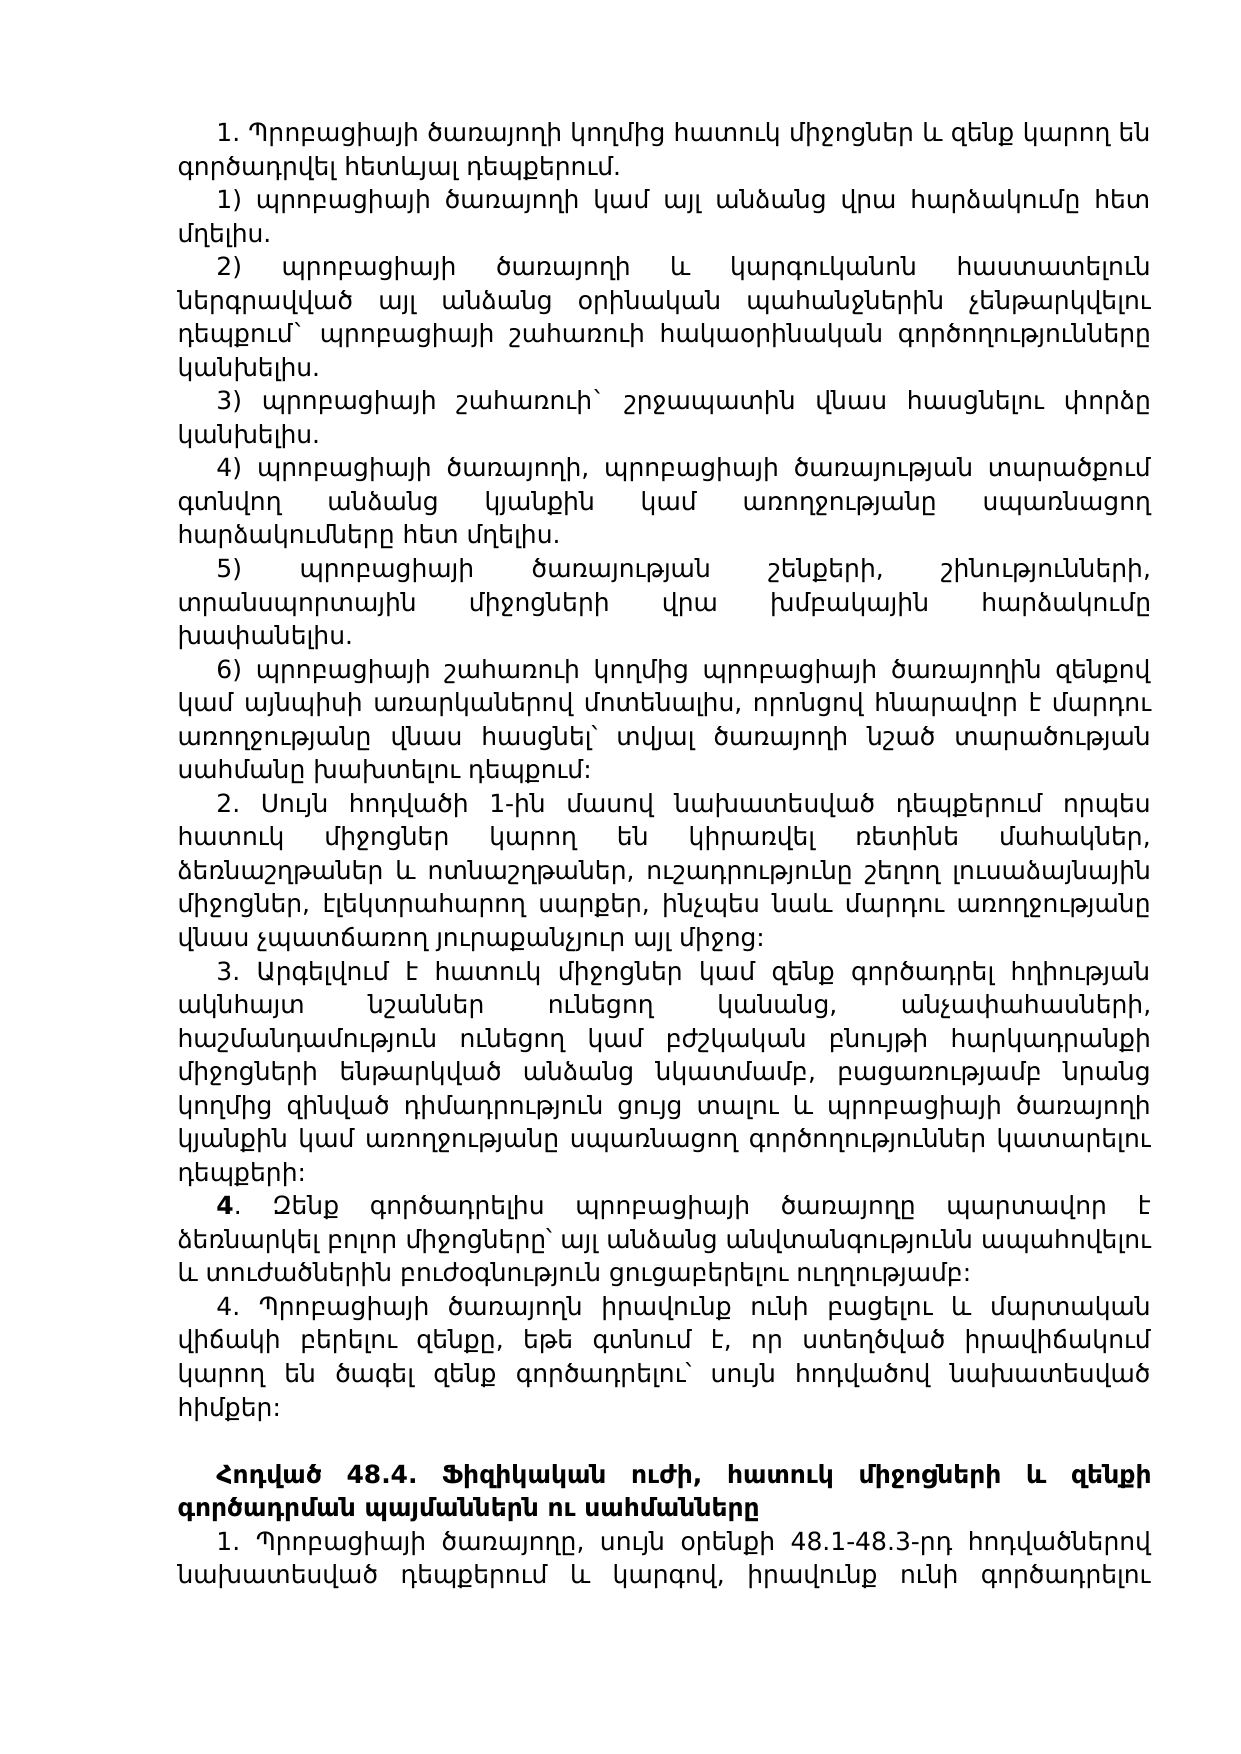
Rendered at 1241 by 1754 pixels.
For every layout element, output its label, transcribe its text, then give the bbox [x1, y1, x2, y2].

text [177, 1527, 1152, 1589]
text 4. Զենք գործադրելիս պրոբացիայի ծառայողը պարտավոր է ձեռնարկել բոլոր միջոցները՝ այլ անձանց անվտանգությունն ապահովելու և տուժածներին բուժօգնություն ցուցաբերելու ուղղությամբ: [177, 1191, 1152, 1288]
text 1) պրոբացիայի ծառայողի կամ այլ անձանց վրա հարձակումը հետ մղելիս. [177, 185, 1152, 248]
text 3. Արգելվում է հատուկ միջոցներ կամ զենք գործադրել հղիության ակնհայտ նշաններ ունեցող կանանց, անչափահասների, հաշմանդամություն ունեցող կամ բժշկական բնույթի հարկադրանքի միջոցների ենթարկված անձանց նկատմամբ, բացառությամբ նրանց կողմից զինված դիմադրություն ցույց տալու և պրոբացիայի ծառայողի կյանքին կամ առողջությանը սպառնացող գործողություններ կատարելու դեպքերի: [177, 957, 1152, 1187]
text 4) պրոբացիայի ծառայողի, պրոբացիայի ծառայության տարածքում գտնվող անձանց կյանքին կամ առողջությանը սպառնացող հարձակումները հետ մղելիս. [177, 453, 1152, 550]
text 2. Սույն հոդվածի 1-ին մասով նախատեսված դեպքերում որպես հատուկ միջոցներ կարող են կիրառվել ռետինե մահակներ, ձեռնաշղթաներ և ոտնաշղթաներ, ուշադրությունը շեղող լուսաձայնային միջոցներ, էլեկտրահարող սարքեր, ինչպես նաև մարդու առողջությանը վնաս չպատճառող յուրաքանչյուր այլ միջոց: [177, 789, 1152, 952]
text 1. Պրոբացիայի ծառայողի կողմից հատուկ միջոցներ և զենք կարող են գործադրվել հետևյալ դեպքերում. [177, 118, 1152, 181]
text 4. Պրոբացիայի ծառայողն իրավունք ունի բացելու և մարտական վիճակի բերելու զենքը, եթե գտնում է, որ ստեղծված իրավիճակում կարող են ծագել զենք գործադրելու՝ սույն հոդվածով նախատեսված հիմքեր: [177, 1292, 1152, 1422]
text 5) պրոբացիայի ծառայության շենքերի, շինությունների, տրանսպորտային միջոցների վրա խմբակային հարձակումը խափանելիս. [177, 554, 1152, 650]
text 2) պրոբացիայի ծառայողի և կարգուկանոն հաստատելուն ներգրավված այլ անձանց օրինական պահանջներին չենթարկվելու դեպքում` պրոբացիայի շահառուի հակաօրինական գործողությունները կանխելիս. [177, 252, 1152, 382]
text Հոդված 48.4. Ֆիզիկական ուժի, հատուկ միջոցների և զենքի գործադրման պայմաններն ու սահմանները [177, 1460, 1152, 1522]
text 6) պրոբացիայի շահառուի կողմից պրոբացիայի ծառայողին զենքով կամ այնպիսի առարկաներով մոտենալիս, որոնցով հնարավոր է մարդու առողջությանը վնաս հասցնել՝ տվյալ ծառայողի նշած տարածության սահմանը խախտելու դեպքում: [177, 655, 1152, 784]
text 3) պրոբացիայի շահառուի` շրջապատին վնաս հասցնելու փորձը կանխելիս. [177, 386, 1152, 449]
